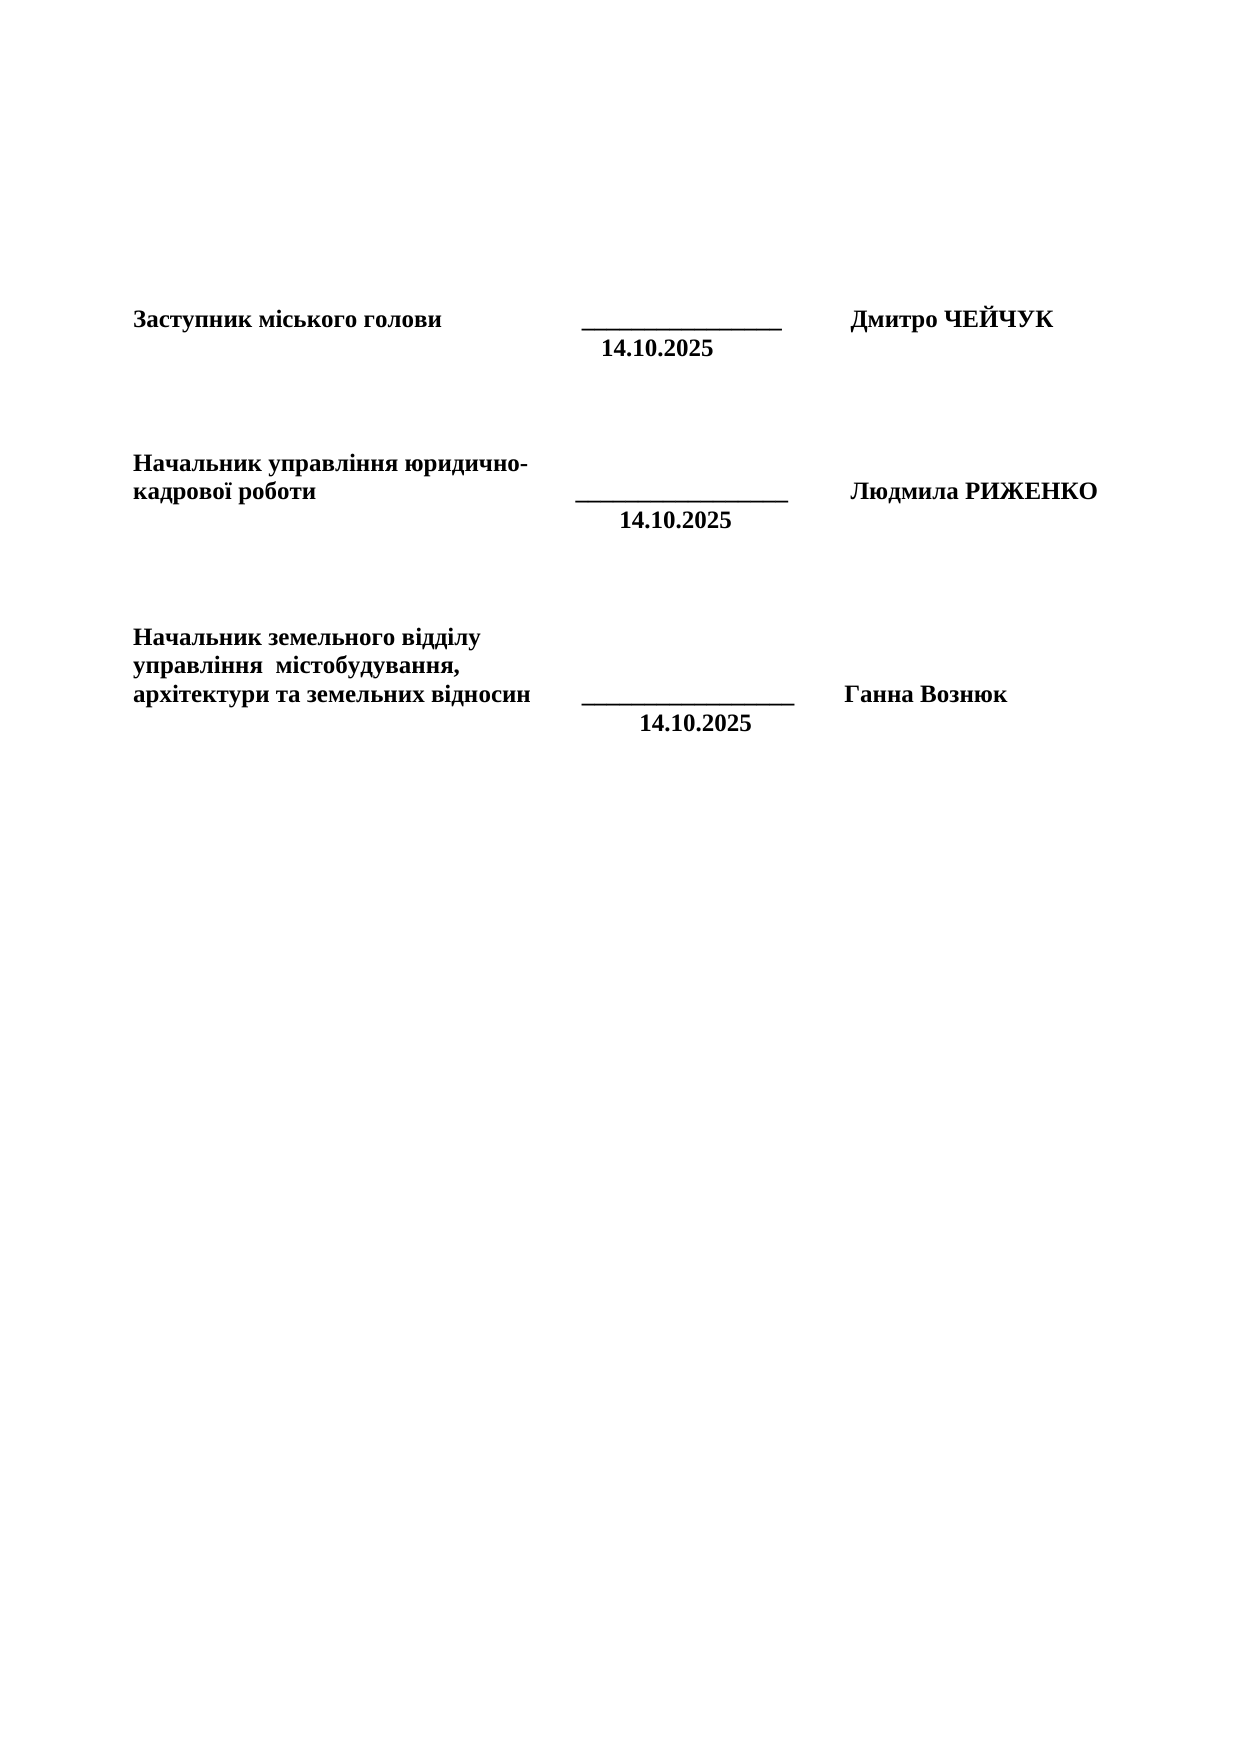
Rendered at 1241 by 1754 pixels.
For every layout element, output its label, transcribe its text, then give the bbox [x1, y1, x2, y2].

text кадрової роботи _________________ Людмила РИЖЕНКО [133, 476, 1181, 505]
text 14.10.2025 [133, 505, 1181, 622]
text 14.10.2025 [133, 333, 1181, 361]
text Начальник управління юридично- [133, 419, 1181, 476]
text управління містобудування, [133, 651, 1181, 679]
text архітектури та земельних відносин _________________ Ганна Вознюк [133, 679, 1181, 708]
text 14.10.2025 [133, 708, 1181, 737]
text Заступник міського голови ________________ Дмитро ЧЕЙЧУК [133, 304, 1181, 333]
text Начальник земельного відділу [133, 622, 1181, 651]
